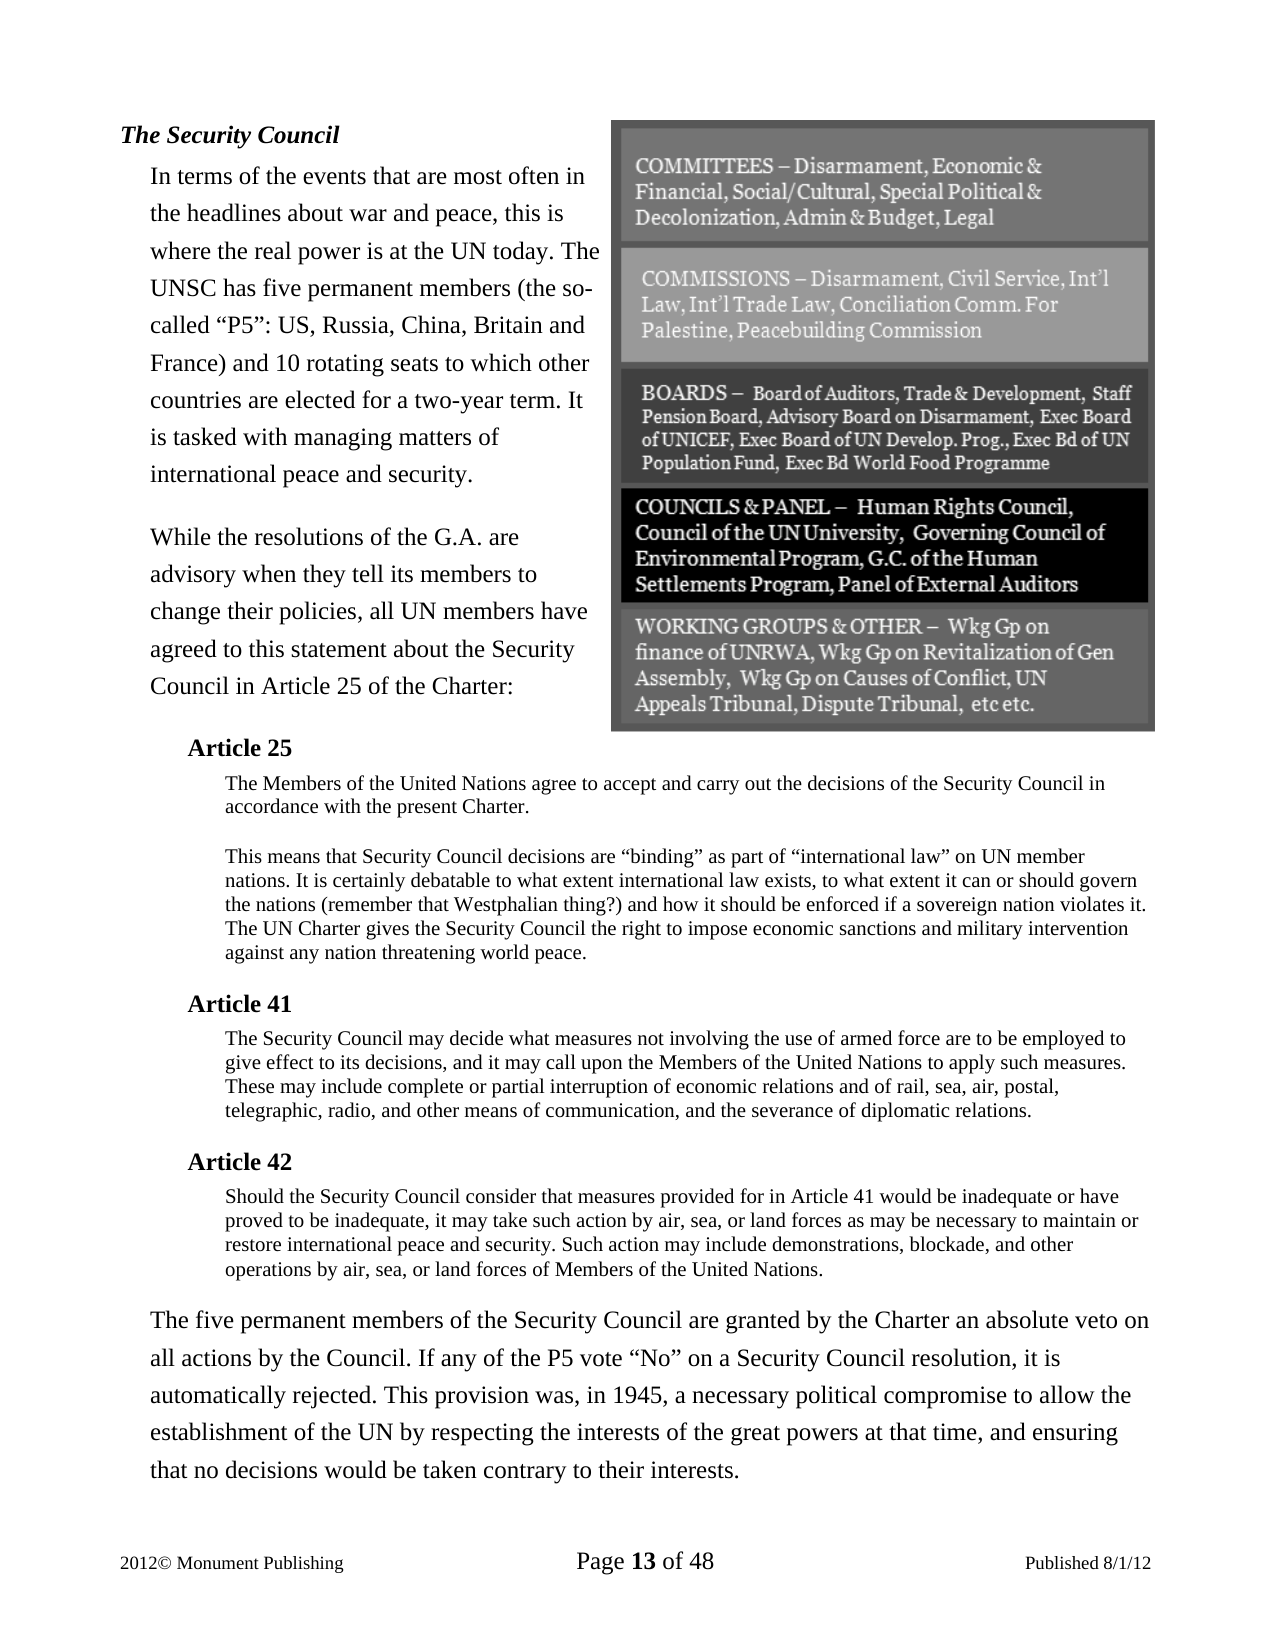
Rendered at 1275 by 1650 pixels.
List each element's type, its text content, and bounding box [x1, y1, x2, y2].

text The Members of the United Nations agree to accept and carry out the decisions of the Security Council in accordance with the present Charter. [225, 770, 1155, 818]
title Article 42 [187, 1147, 1155, 1176]
text The Security Council may decide what measures not involving the use of armed force are to be employed to give effect to its decisions, and it may call upon the Members of the United Nations to apply such measures. These may include complete or partial interruption of economic relations and of rail, sea, air, postal, telegraphic, radio, and other means of communication, and the severance of diplomatic relations. [225, 1026, 1155, 1122]
text While the resolutions of the G.A. are advisory when they tell its members to change their policies, all UN members have agreed to this statement about the Security Council in Article 25 of the Charter: [150, 522, 611, 700]
text In terms of the events that are most often in the headlines about war and peace, this is where the real power is at the UN today. The UNSC has five permanent members (the so-called “P5”: US, Russia, China, Britain and France) and 10 rotating seats to which other countries are elected for a two-year term. It is tasked with managing matters of international peace and security. [150, 161, 611, 488]
text Should the Security Council consider that measures provided for in Article 41 would be inadequate or have proved to be inadequate, it may take such action by air, sea, or land forces as may be necessary to maintain or restore international peace and security. Such action may include demonstrations, blockade, and other operations by air, sea, or land forces of Members of the United Nations. [225, 1184, 1155, 1281]
text This means that Security Council decisions are “binding” as part of “international law” on UN member nations. It is certainly debatable to what extent international law exists, to what extent it can or should govern the nations (remember that Westphalian thing?) and how it should be enforced if a sovereign nation violates it. The UN Charter gives the Security Council the right to impose economic sanctions and military intervention against any nation threatening world peace. [225, 843, 1155, 964]
title Article 25 [187, 733, 1155, 762]
text The Security Council [120, 120, 611, 149]
text The five permanent members of the Security Council are granted by the Charter an absolute veto on all actions by the Council. If any of the P5 vote “No” on a Security Council resolution, it is automatically rejected. This provision was, in 1945, a necessary political compromise to allow the establishment of the UN by respecting the interests of the great powers at that time, and ensuring that no decisions would be taken contrary to their interests. [150, 1306, 1155, 1483]
picture [611, 120, 1155, 733]
title Article 41 [187, 989, 1155, 1018]
